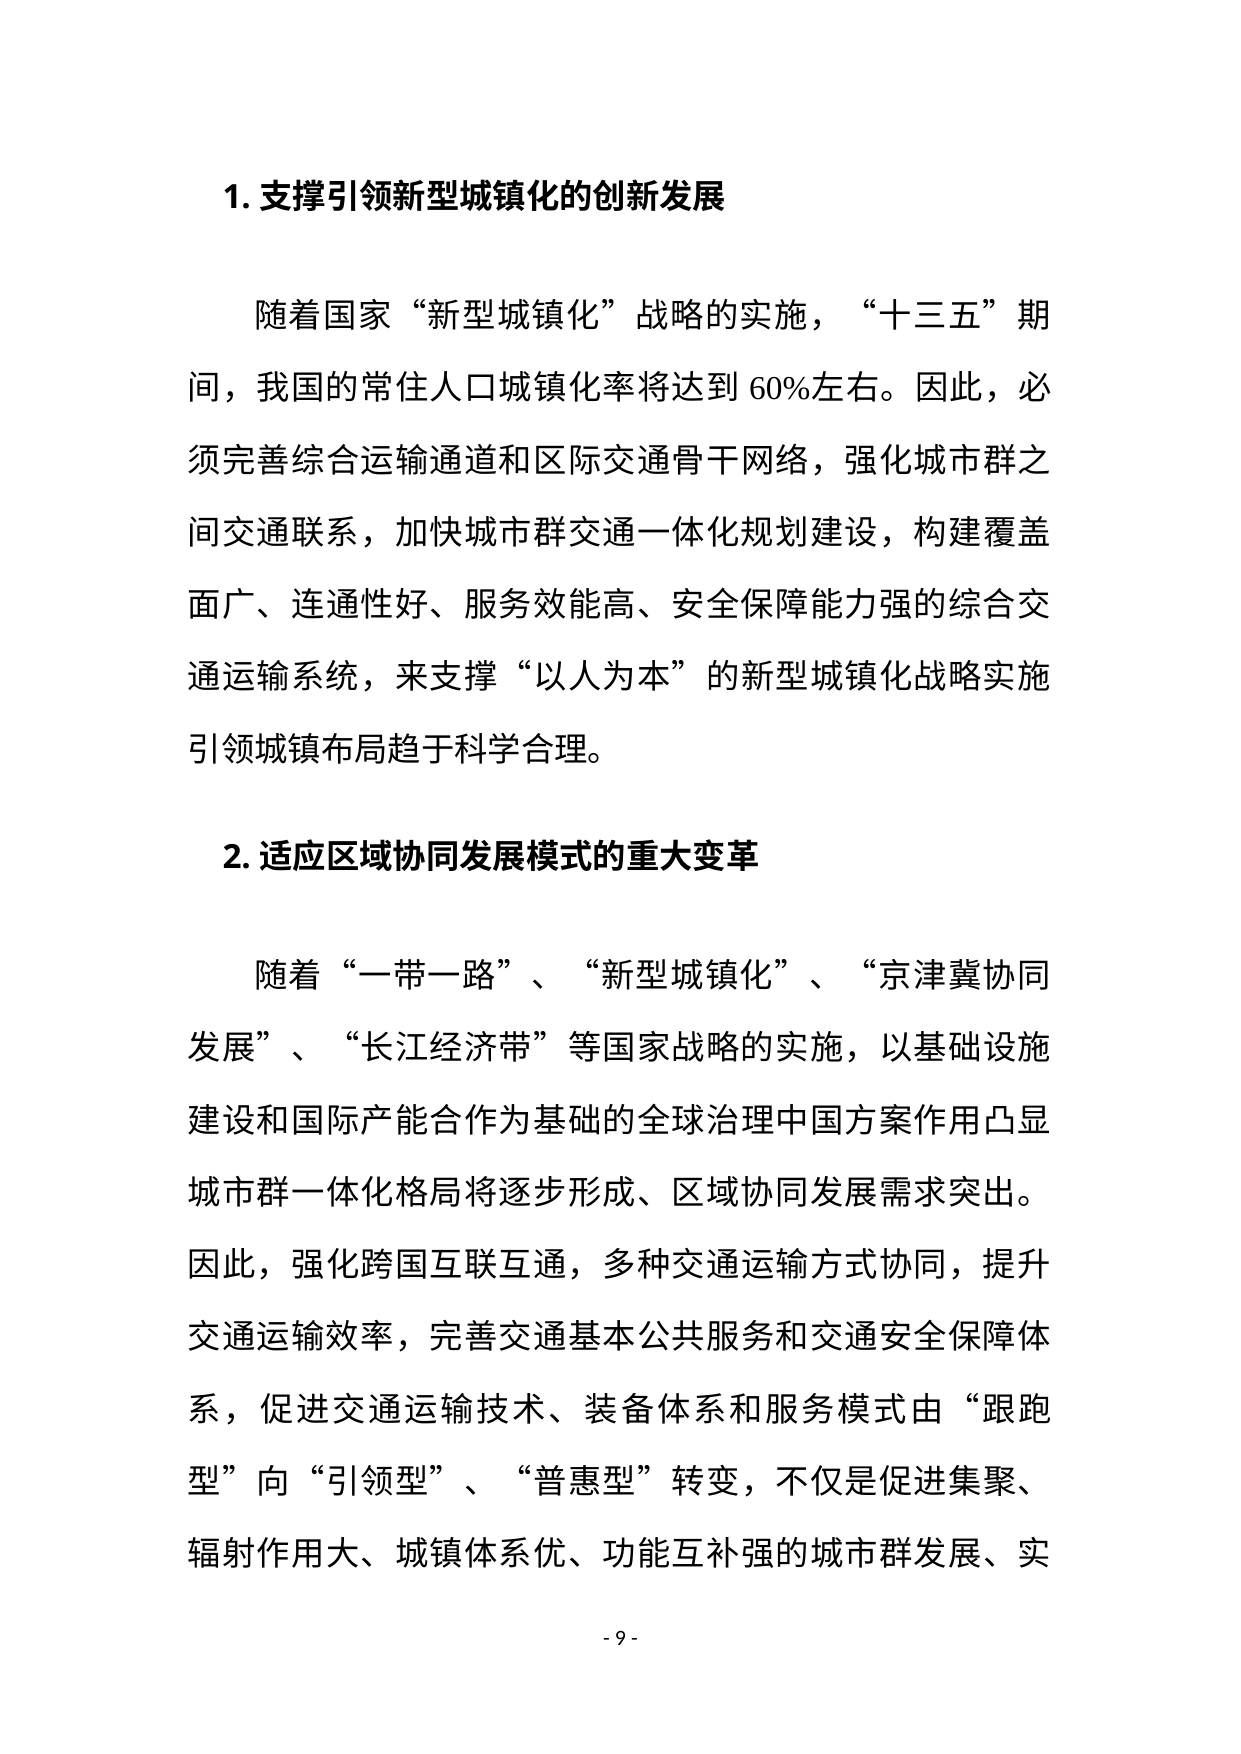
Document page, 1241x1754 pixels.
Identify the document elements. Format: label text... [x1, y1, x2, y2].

subtitle 1. 支撑引领新型城镇化的创新发展 [187, 162, 1053, 227]
text 随着国家“新型城镇化”战略的实施，“十三五”期间，我国的常住人口城镇化率将达到60%左右。因此，必须完善综合运输通道和区际交通骨干网络，强化城市群之间交通联系，加快城市群交通一体化规划建设，构建覆盖面广、连通性好、服务效能高、安全保障能力强的综合交通运输系统，来支撑“以人为本”的新型城镇化战略实施，引领城镇布局趋于科学合理。 [187, 289, 1053, 771]
subtitle 2. 适应区域协同发展模式的重大变革 [187, 822, 1053, 887]
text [187, 949, 1053, 1575]
